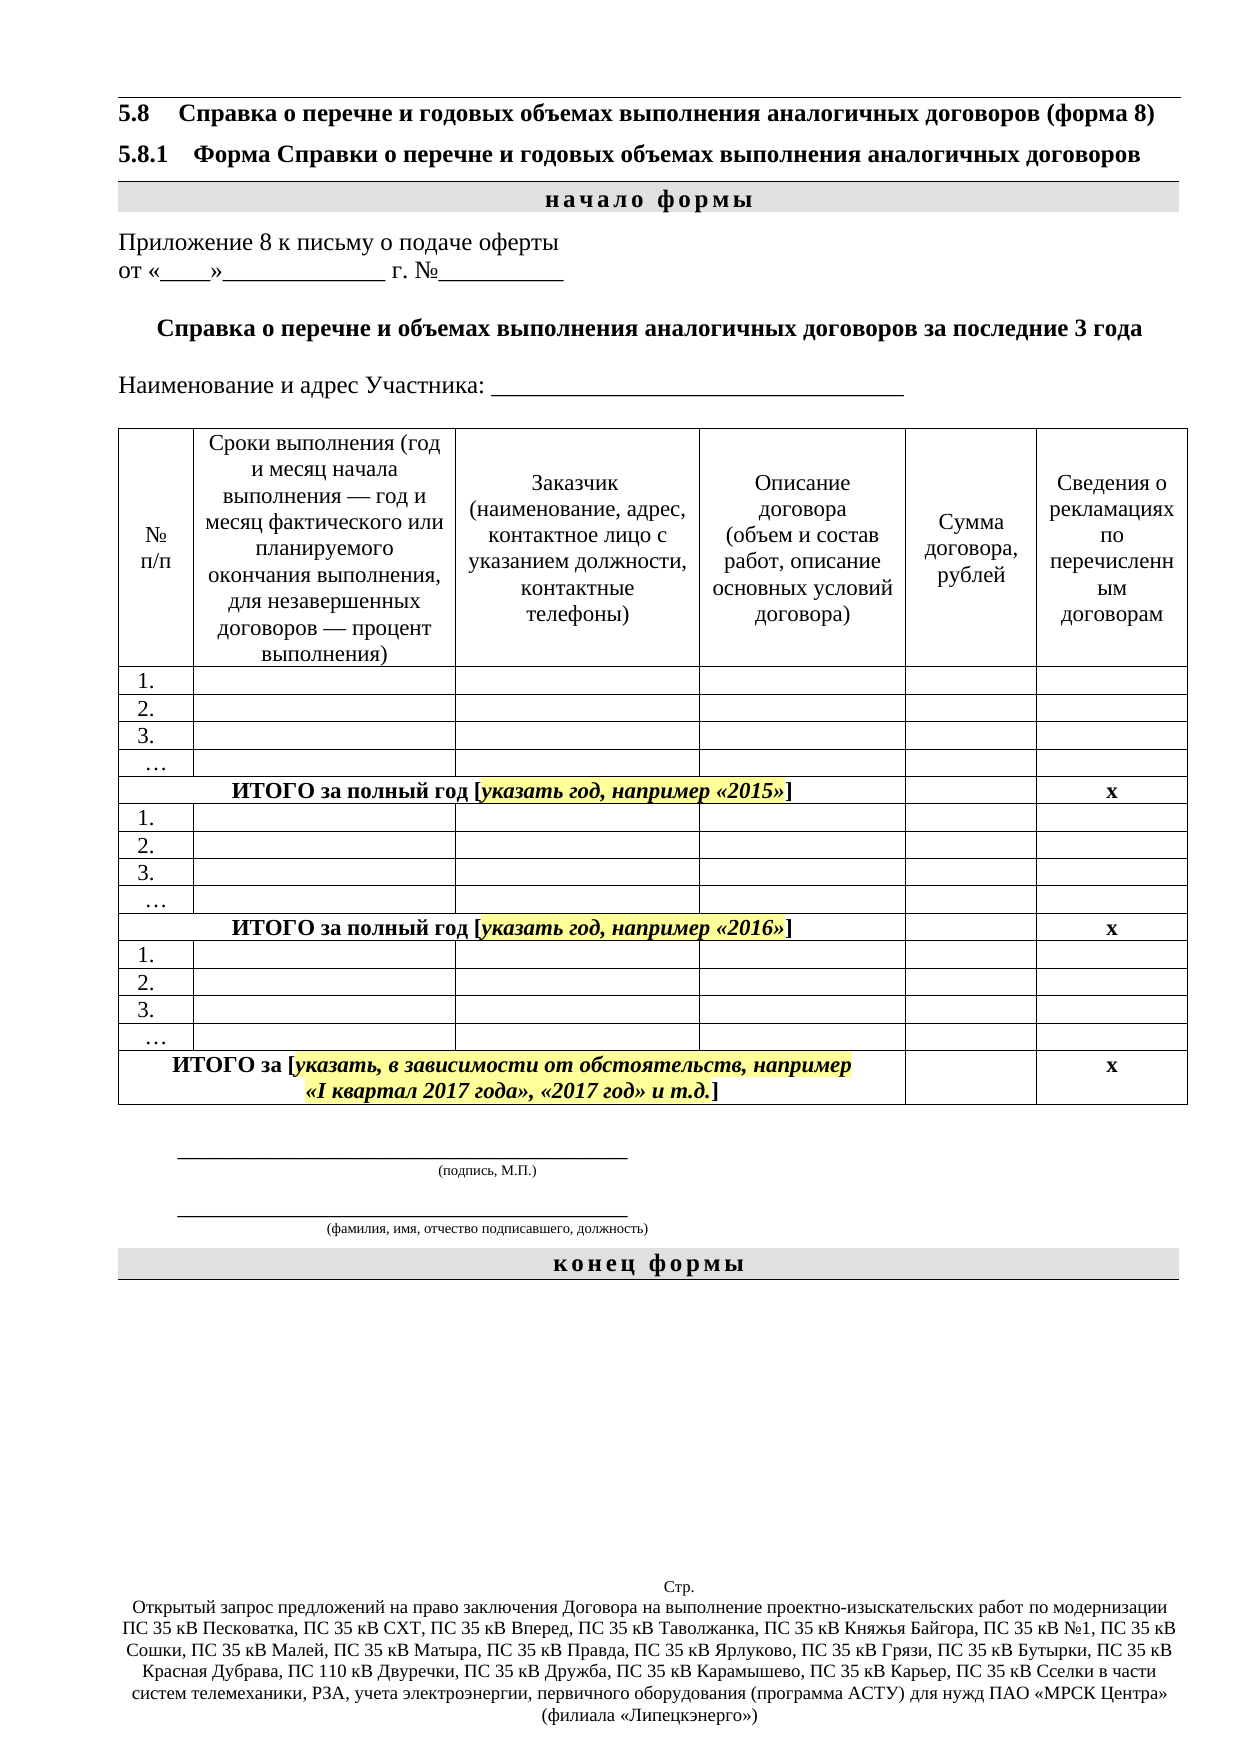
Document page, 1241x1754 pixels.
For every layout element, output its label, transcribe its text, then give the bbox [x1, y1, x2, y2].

table_header Сроки выполнения (год и месяц начала выполнения — год и месяц фактического или планируемого окончания выполнения, для незавершенных договоров — процент выполнения) [194, 429, 455, 666]
table_cell [194, 941, 455, 968]
table_cell [1037, 832, 1187, 858]
table_cell [119, 996, 193, 1022]
table_cell [456, 969, 699, 995]
table_cell [456, 695, 699, 721]
text начало формы [118, 182, 1179, 212]
table_cell [906, 750, 1036, 776]
table_cell [700, 941, 905, 968]
table_cell [700, 695, 905, 721]
table_cell [194, 804, 455, 831]
table_cell [906, 996, 1036, 1022]
table_header Сумма договора, рублей [906, 429, 1036, 666]
table_cell [456, 722, 699, 748]
table_cell [456, 804, 699, 831]
table_cell [906, 722, 1036, 748]
table_cell х [1037, 1051, 1187, 1103]
table_cell [1037, 1024, 1187, 1050]
table_cell [700, 859, 905, 885]
table_cell ИТОГО за полный год [указать год, например «2015»] [785, 777, 905, 803]
table_cell [700, 667, 905, 694]
table_cell [194, 832, 455, 858]
table_cell [1037, 722, 1187, 748]
text Справка о перечне и объемах выполнения аналогичных договоров за последние 3 года [118, 313, 1181, 342]
table_cell [456, 941, 699, 968]
table_cell [456, 667, 699, 694]
table_cell [194, 750, 455, 776]
table_cell [1037, 969, 1187, 995]
table_header Описание договора (объем и состав работ, описание основных условий договора) [700, 429, 905, 666]
table_cell [906, 777, 1036, 803]
table_cell [906, 667, 1036, 694]
table_cell [119, 859, 193, 885]
table_cell [906, 969, 1036, 995]
table_cell ИТОГО за полный год [указать год, например «2016»] [785, 914, 905, 940]
table_cell [1037, 750, 1187, 776]
text Приложение 8 к письму о подаче оферты от «____»_____________ г. №__________ [118, 227, 1181, 284]
table_cell [456, 996, 699, 1022]
table_cell [906, 1051, 1036, 1103]
table_cell [700, 832, 905, 858]
table_cell … [119, 886, 193, 913]
table_cell [194, 886, 455, 913]
table_cell [906, 804, 1036, 831]
table_cell [456, 886, 699, 913]
table_cell [700, 969, 905, 995]
table_cell [194, 667, 455, 694]
table_cell х [1037, 914, 1187, 940]
table_cell [119, 695, 193, 721]
table_cell [700, 1024, 905, 1050]
table_cell … [119, 1024, 193, 1050]
table_cell [700, 996, 905, 1022]
table_cell х [1037, 777, 1187, 803]
table_cell [456, 1024, 699, 1050]
table_cell [1037, 695, 1187, 721]
table_cell [194, 969, 455, 995]
table_cell … [119, 750, 193, 776]
text ____________________________________ [118, 1133, 1181, 1162]
table_cell [456, 832, 699, 858]
table_cell [906, 695, 1036, 721]
table_cell [194, 695, 455, 721]
table_cell [700, 750, 905, 776]
table_cell [700, 886, 905, 913]
text Наименование и адрес Участника: _________________________________ [118, 371, 1181, 399]
table_cell [700, 722, 905, 748]
table_cell [1037, 886, 1187, 913]
table_header Заказчик (наименование, адрес, контактное лицо с указанием должности, контактные телефоны) [456, 429, 699, 666]
table_header № п/п [119, 429, 193, 666]
table_cell [194, 722, 455, 748]
table_cell [906, 1024, 1036, 1050]
table_cell [1037, 859, 1187, 885]
table_cell [906, 886, 1036, 913]
table_cell [700, 804, 905, 831]
table_cell [119, 667, 193, 694]
table_cell [906, 859, 1036, 885]
table_header Сведения о рекламациях по перечисленным договорам [1037, 429, 1187, 666]
text (фамилия, имя, отчество подписавшего, должность) [118, 1219, 797, 1248]
table_cell ИТОГО за полный год [указать год, например «2016»] [119, 914, 481, 940]
table_cell ИТОГО за [указать, в зависимости от обстоятельств, например «I квартал 2017 года», «2017 год» и т.д.] [711, 1051, 905, 1103]
text конец формы [118, 1248, 1179, 1279]
table_cell [194, 996, 455, 1022]
table_cell [1037, 804, 1187, 831]
table_cell [456, 859, 699, 885]
text ____________________________________ [118, 1191, 1181, 1219]
table_cell [194, 1024, 455, 1050]
table_cell [1037, 667, 1187, 694]
table_cell [906, 832, 1036, 858]
table_cell [456, 750, 699, 776]
table_cell [1037, 941, 1187, 968]
table_cell [119, 804, 193, 831]
table_cell [906, 914, 1036, 940]
table_cell [906, 941, 1036, 968]
text (подпись, М.П.) [118, 1162, 797, 1191]
table_cell [119, 832, 193, 858]
table_cell [194, 859, 455, 885]
table_cell ИТОГО за [указать, в зависимости от обстоятельств, например «I квартал 2017 года», «2017 год» и т.д.] [119, 1051, 305, 1103]
table_cell [119, 969, 193, 995]
subtitle Форма Справки о перечне и годовых объемах выполнения аналогичных договоров [118, 139, 1181, 168]
subtitle Справка о перечне и годовых объемах выполнения аналогичных договоров (форма 8) [118, 98, 1181, 127]
table_cell [119, 941, 193, 968]
table_cell [1037, 996, 1187, 1022]
table_cell [119, 722, 193, 748]
table_cell ИТОГО за полный год [указать год, например «2015»] [119, 777, 481, 803]
